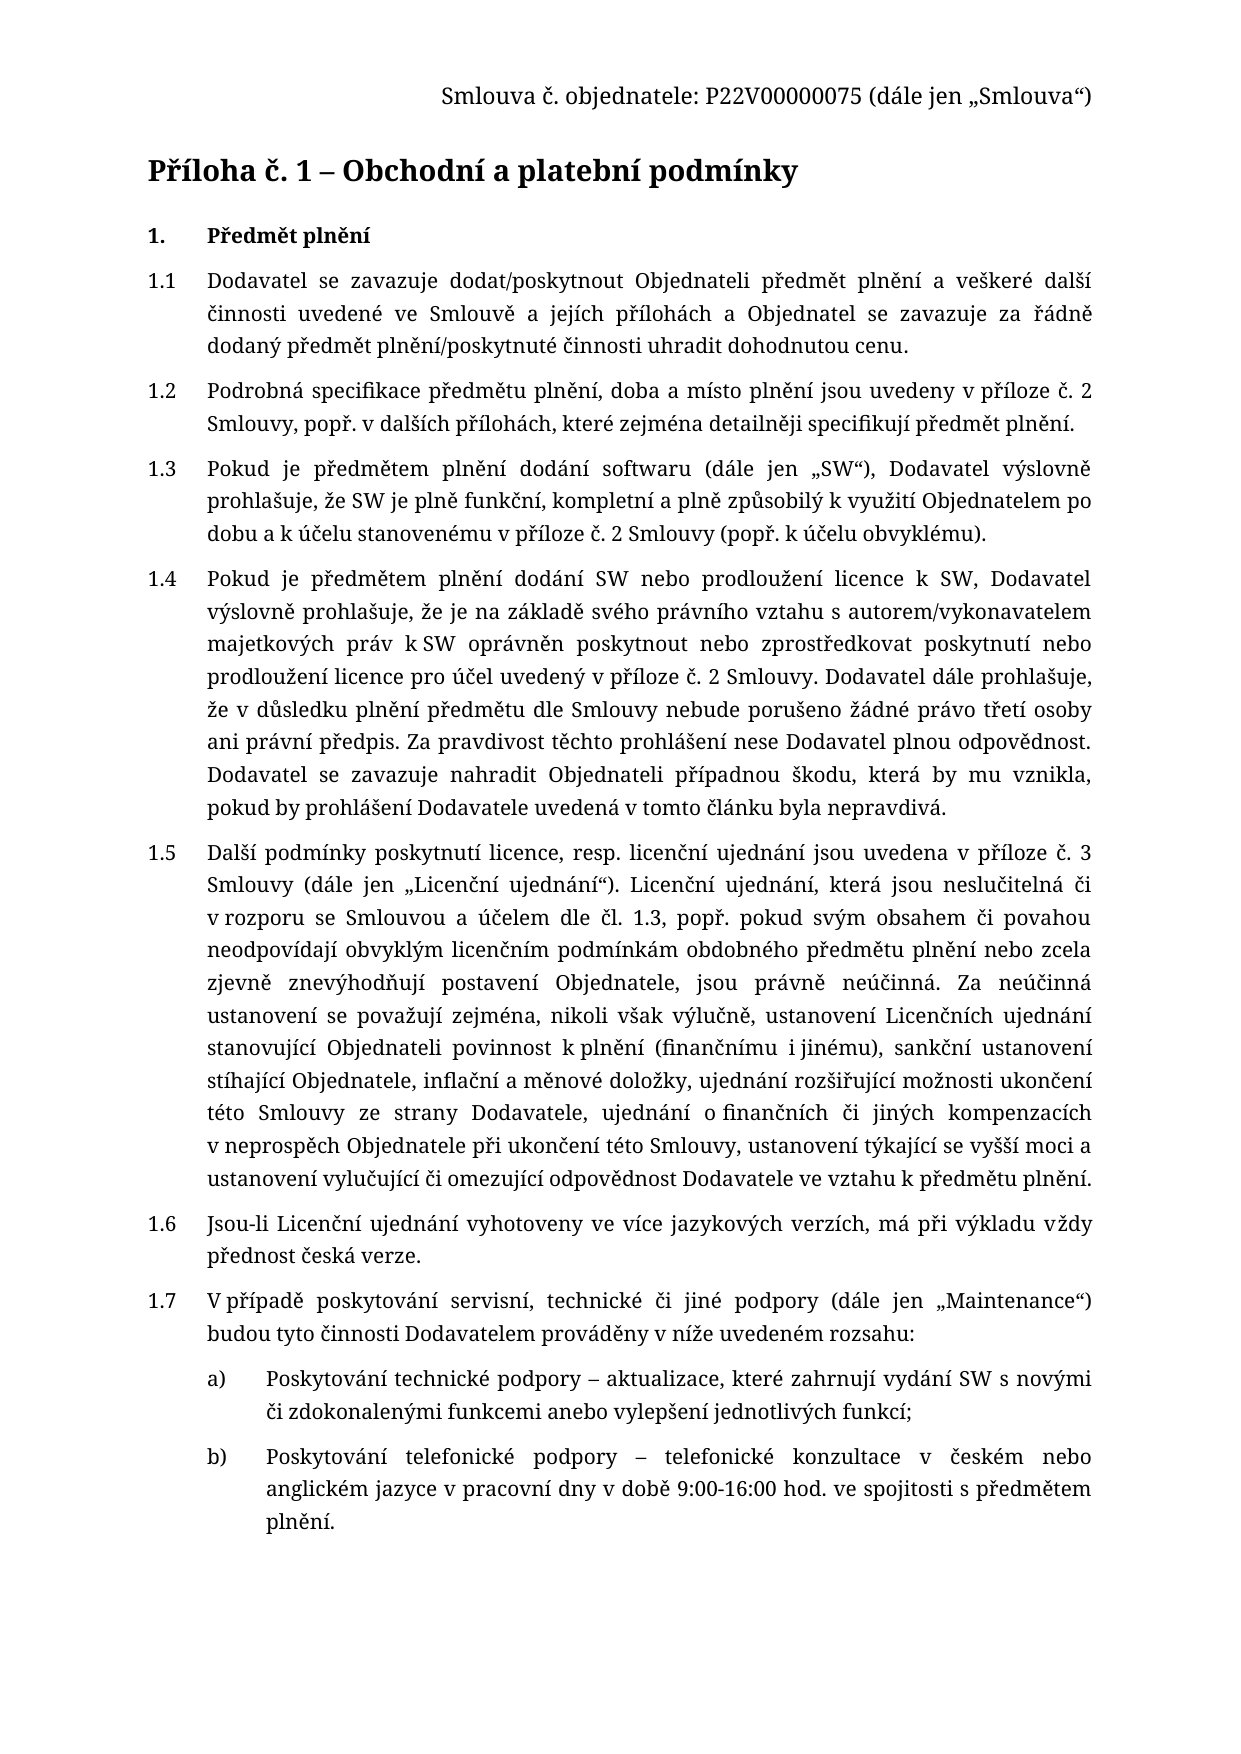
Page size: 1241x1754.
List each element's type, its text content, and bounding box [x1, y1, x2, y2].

list V případě poskytování servisní, technické či jiné podpory (dále jen „Maintenance“) budou tyto činnosti Dodavatelem prováděny v níže uvedeném rozsahu: [148, 1287, 1092, 1348]
list Jsou-li Licenční ujednání vyhotoveny ve více jazykových verzích, má při výkladu vždy přednost česká verze. [148, 1209, 1092, 1270]
list Další podmínky poskytnutí licence, resp. licenční ujednání jsou uvedena v příloze č. 3 Smlouvy (dále jen „Licenční ujednání“). Licenční ujednání, která jsou neslučitelná či v rozporu se Smlouvou a účelem dle čl. 1.3, popř. pokud svým obsahem či povahou neodpovídají obvyklým licenčním podmínkám obdobného předmětu plnění nebo zcela zjevně znevýhodňují postavení Objednatele, jsou právně neúčinná. Za neúčinná ustanovení se považují zejména, nikoli však výlučně, ustanovení Licenčních ujednání stanovující Objednateli povinnost k plnění (finančnímu i jinému), sankční ustanovení stíhající Objednatele, inflační a měnové doložky, ujednání rozšiřující možnosti ukončení této Smlouvy ze strany Dodavatele, ujednání o finančních či jiných kompenzacích v neprospěch Objednatele při ukončení této Smlouvy, ustanovení týkající se vyšší moci a ustanovení vylučující či omezující odpovědnost Dodavatele ve vztahu k předmětu plnění. [148, 838, 1092, 1192]
list Pokud je předmětem plnění dodání softwaru (dále jen „SW“), Dodavatel výslovně prohlašuje, že SW je plně funkční, kompletní a plně způsobilý k využití Objednatelem po dobu a k účelu stanovenému v příloze č. 2 Smlouvy (popř. k účelu obvyklému). [148, 454, 1092, 548]
list Pokud je předmětem plnění dodání SW nebo prodloužení licence k SW, Dodavatel výslovně prohlašuje, že je na základě svého právního vztahu s autorem/vykonavatelem majetkových práv k SW oprávněn poskytnout nebo zprostředkovat poskytnutí nebo prodloužení licence pro účel uvedený v příloze č. 2 Smlouvy. Dodavatel dále prohlašuje, že v důsledku plnění předmětu dle Smlouvy nebude porušeno žádné právo třetí osoby ani právní předpis. Za pravdivost těchto prohlášení nese Dodavatel plnou odpovědnost. Dodavatel se zavazuje nahradit Objednateli případnou škodu, která by mu vznikla, pokud by prohlášení Dodavatele uvedená v tomto článku byla nepravdivá. [148, 564, 1092, 821]
list Dodavatel se zavazuje dodat/poskytnout Objednateli předmět plnění a veškeré další činnosti uvedené ve Smlouvě a jejích přílohách a Objednatel se zavazuje za řádně dodaný předmět plnění/poskytnuté činnosti uhradit dohodnutou cenu. [148, 266, 1092, 360]
list Podrobná specifikace předmětu plnění, doba a místo plnění jsou uvedeny v příloze č. 2 Smlouvy, popř. v dalších přílohách, které zejména detailněji specifikují předmět plnění. [148, 376, 1092, 437]
list Předmět plnění [148, 221, 1092, 249]
list Poskytování telefonické podpory – telefonické konzultace v českém nebo anglickém jazyce v pracovní dny v době 9:00-16:00 hod. ve spojitosti s předmětem plnění. [207, 1442, 1092, 1536]
text Příloha č. 1 – Obchodní a platební podmínky [148, 150, 1092, 190]
list Poskytování technické podpory – aktualizace, které zahrnují vydání SW s novými či zdokonalenými funkcemi anebo vylepšení jednotlivých funkcí; [207, 1364, 1092, 1425]
